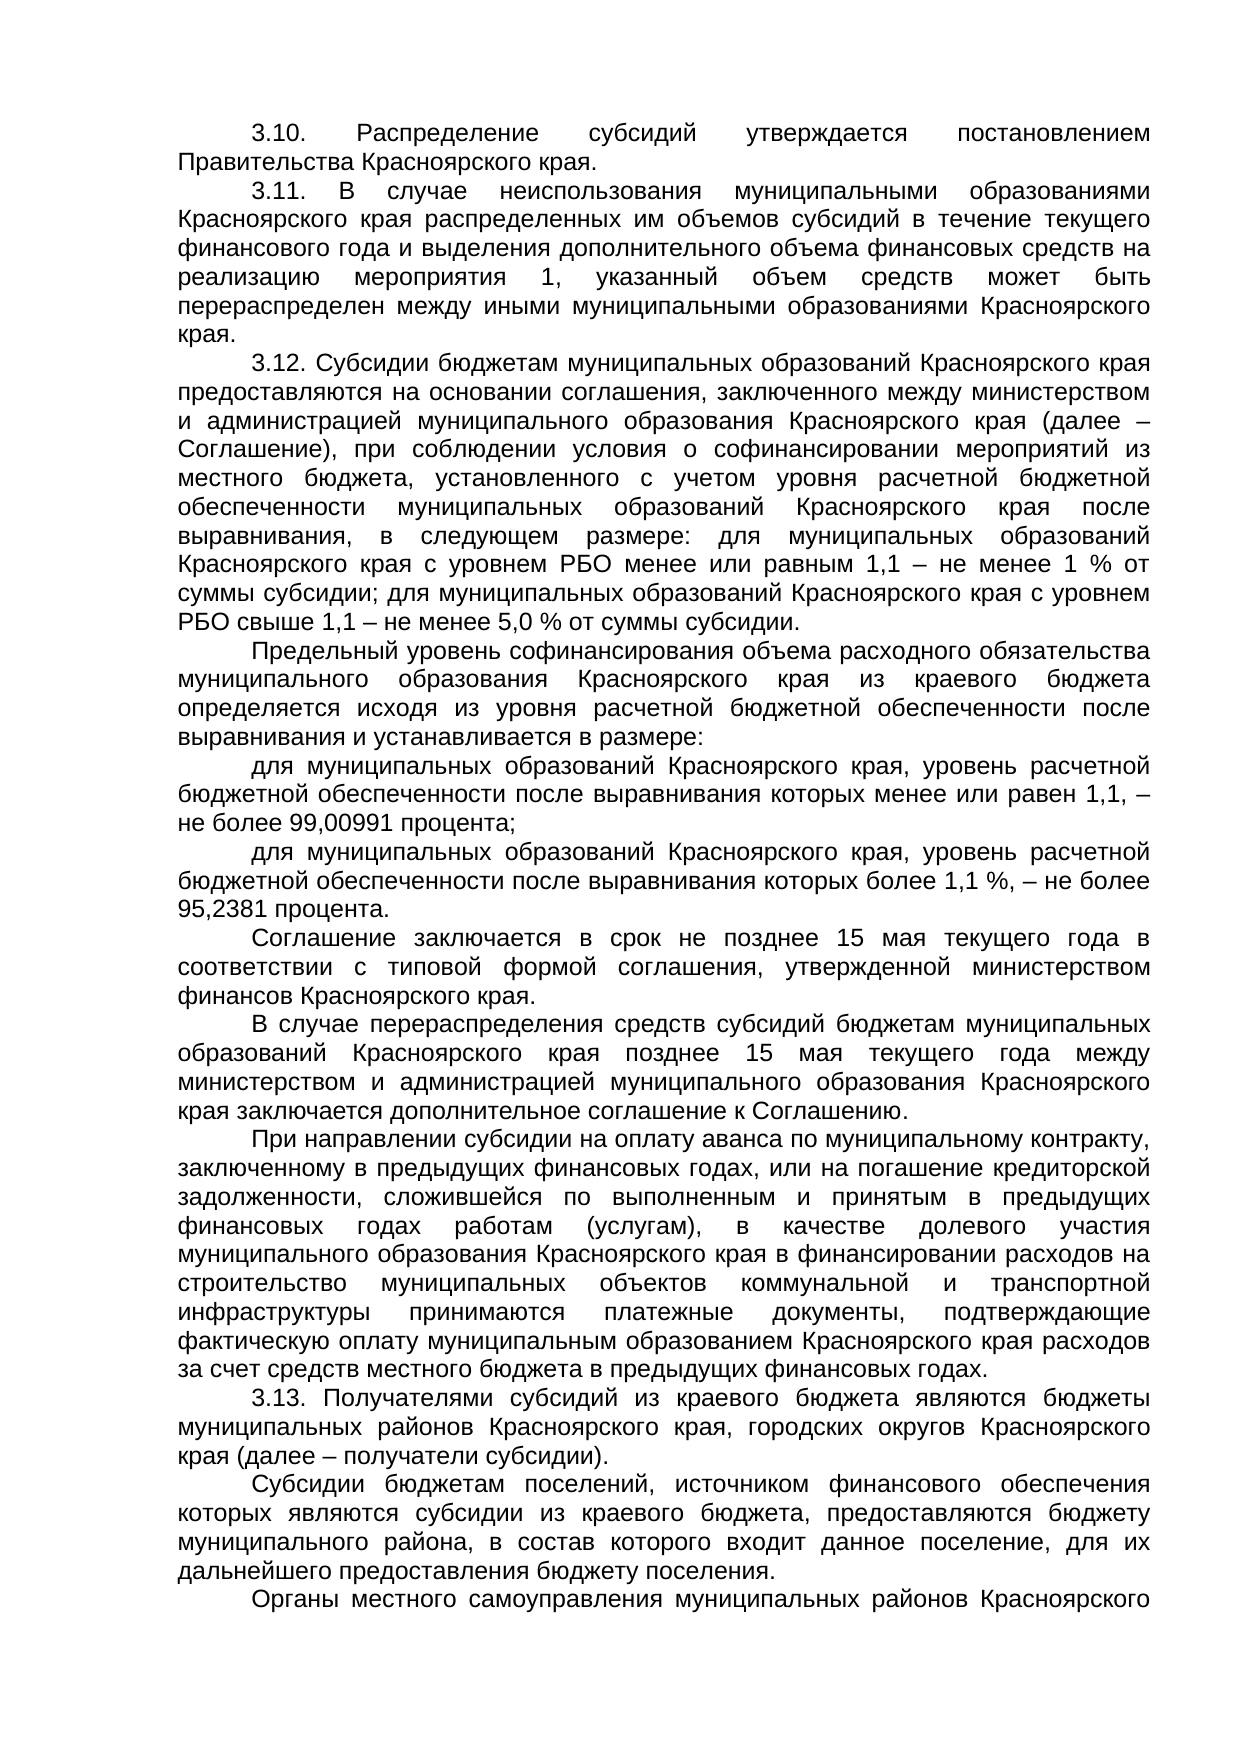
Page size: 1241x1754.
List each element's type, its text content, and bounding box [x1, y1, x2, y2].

text 3.10. Распределение субсидий утверждается постановлением Правительства Красноярского края. [177, 118, 1152, 176]
subtitle В случае перераспределения средств субсидий бюджетам муниципальных образований Красноярского края позднее 15 мая текущего года между министерством и администрацией муниципального образования Красноярского края заключается дополнительное соглашение к Соглашению. [177, 1009, 1152, 1124]
text Предельный уровень софинансирования объема расходного обязательства муниципального образования Красноярского края из краевого бюджета определяется исходя из уровня расчетной бюджетной обеспеченности после выравнивания и устанавливается в размере: [177, 636, 1152, 751]
text 3.11. В случае неиспользования муниципальными образованиями Красноярского края распределенных им объемов субсидий в течение текущего финансового года и выделения дополнительного объема финансовых средств на реализацию мероприятия 1, указанный объем средств может быть перераспределен между иными муниципальными образованиями Красноярского края. [177, 176, 1152, 348]
text 3.13. Получателями субсидий из краевого бюджета являются бюджеты муниципальных районов Красноярского края, городских округов Красноярского края (далее – получатели субсидии). [177, 1383, 1152, 1469]
text При направлении субсидии на оплату аванса по муниципальному контракту, заключенному в предыдущих финансовых годах, или на погашение кредиторской задолженности, сложившейся по выполненным и принятым в предыдущих финансовых годах работам (услугам), в качестве долевого участия муниципального образования Красноярского края в финансировании расходов на строительство муниципальных объектов коммунальной и транспортной инфраструктуры принимаются платежные документы, подтверждающие фактическую оплату муниципальным образованием Красноярского края расходов за счет средств местного бюджета в предыдущих финансовых годах. [177, 1124, 1152, 1383]
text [177, 1584, 1152, 1613]
text 3.12. Субсидии бюджетам муниципальных образований Красноярского края предоставляются на основании соглашения, заключенного между министерством и администрацией муниципального образования Красноярского края (далее – Соглашение), при соблюдении условия о софинансировании мероприятий из местного бюджета, установленного с учетом уровня расчетной бюджетной обеспеченности муниципальных образований Красноярского края после выравнивания, в следующем размере: для муниципальных образований Красноярского края с уровнем РБО менее или равным 1,1 – не менее 1 % от суммы субсидии; для муниципальных образований Красноярского края с уровнем РБО свыше 1,1 – не менее 5,0 % от суммы субсидии. [177, 348, 1152, 636]
text для муниципальных образований Красноярского края, уровень расчетной бюджетной обеспеченности после выравнивания которых более 1,1 %, – не более 95,2381 процента. [177, 837, 1152, 923]
text Соглашение заключается в срок не позднее 15 мая текущего года в соответствии с типовой формой соглашения, утвержденной министерством финансов Красноярского края. [177, 923, 1152, 1009]
text для муниципальных образований Красноярского края, уровень расчетной бюджетной обеспеченности после выравнивания которых менее или равен 1,1, – не более 99,00991 процента; [177, 751, 1152, 837]
text Субсидии бюджетам поселений, источником финансового обеспечения которых являются субсидии из краевого бюджета, предоставляются бюджету муниципального района, в состав которого входит данное поселение, для их дальнейшего предоставления бюджету поселения. [177, 1469, 1152, 1584]
